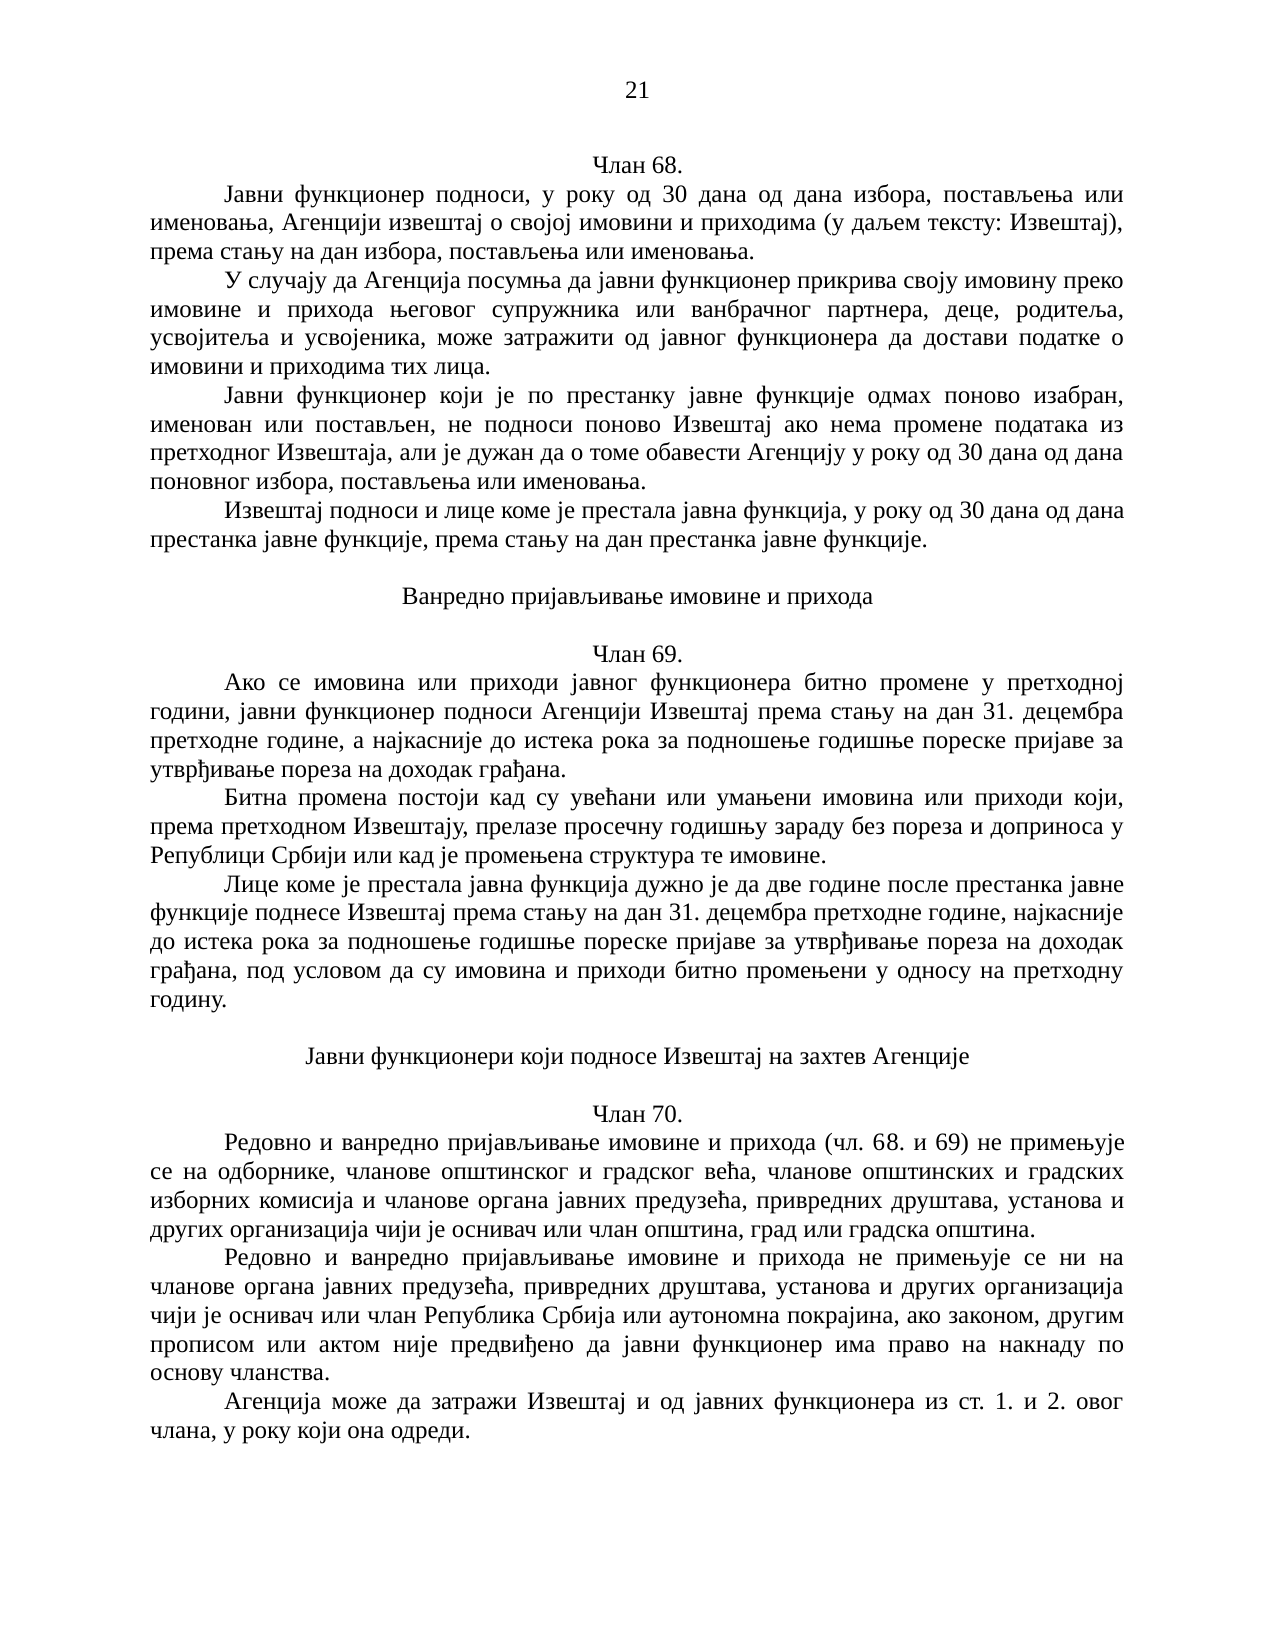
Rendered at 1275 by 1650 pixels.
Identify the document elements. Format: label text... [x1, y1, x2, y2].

text Агенција може да затражи Извештај и од јавних функционера из ст. 1. и 2. овог члана, у року који она одреди. [150, 1386, 1125, 1444]
text У случају да Агенција посумња да јавни функционер прикрива своју имовину преко имовине и прихода његовог супружника или ванбрачног партнера, деце, родитеља, усвојитеља и усвојеника, може затражити од јавног функционера да достави податке о имовини и приходима тих лица. [150, 265, 1125, 380]
text Члан 69. [150, 639, 1125, 667]
text Редовно и ванредно пријављивање имовине и прихода (чл. 68. и 69) не примењује се на одборнике, чланове општинског и градског већа, чланове општинских и градских изборних комисија и чланове органа јавних предузећа, привредних друштава, установа и других организација чији је оснивач или члан општина, град или градска општина. [150, 1127, 1125, 1242]
text Члан 68. [150, 150, 1125, 179]
text Лице коме је престала јавна функција дужно је да две године после престанка јавне функције поднесе Извештај према стању на дан 31. децембра претходне године, најкасније до истека рока за подношење годишње пореске пријаве за утврђивање пореза на доходак грађана, под условом да су имовина и приходи битно промењени у односу на претходну годину. [150, 869, 1125, 1012]
text Јавни функционер који је по престанку јавне функције одмах поново изабран, именован или постављен, не подноси поново Извештај ако нема промене података из претходног Извештаја, али је дужан да о томе обавести Агенцију у року од 30 дана од дана поновног избора, постављења или именовања. [150, 380, 1125, 495]
text Извештај подноси и лице коме је престала јавна функција, у року од 30 дана од дана престанка јавне функције, према стању на дан престанка јавне функције. [150, 495, 1125, 552]
text Битна промена постоји кад су увећани или умањени имовина или приходи који, према претходном Извештају, прелазе просечну годишњу зараду без пореза и доприноса у Републици Србији или кад је промењена структура те имовине. [150, 782, 1125, 869]
text Редовно и ванредно пријављивање имовине и прихода не примењује се ни на чланове органа јавних предузећа, привредних друштава, установа и других организација чији је оснивач или члан Република Србија или аутономна покрајина, ако законом, другим прописом или актом није предвиђено да јавни функционер има право на накнаду по основу чланства. [150, 1242, 1125, 1386]
text Ванредно пријављивање имовине и прихода [150, 581, 1125, 610]
text Члан 70. [150, 1099, 1125, 1127]
text Јавни функционери који подносе Извештај на захтев Агенције [150, 1041, 1125, 1070]
text Јавни функционер подноси, у року од 30 дана од дана избора, постављења или именовања, Агенцији извештај о својој имовини и приходима (у даљем тексту: Извештај), према стању на дан избора, постављења или именовања. [150, 179, 1125, 265]
text Ако се имовина или приходи јавног функционера битно промене у претходној години, јавни функционер подноси Агенцији Извештај према стању на дан 31. децембра претходне године, а најкасније до истека рока за подношење годишње пореске пријаве за утврђивање пореза на доходак грађана. [150, 667, 1125, 782]
